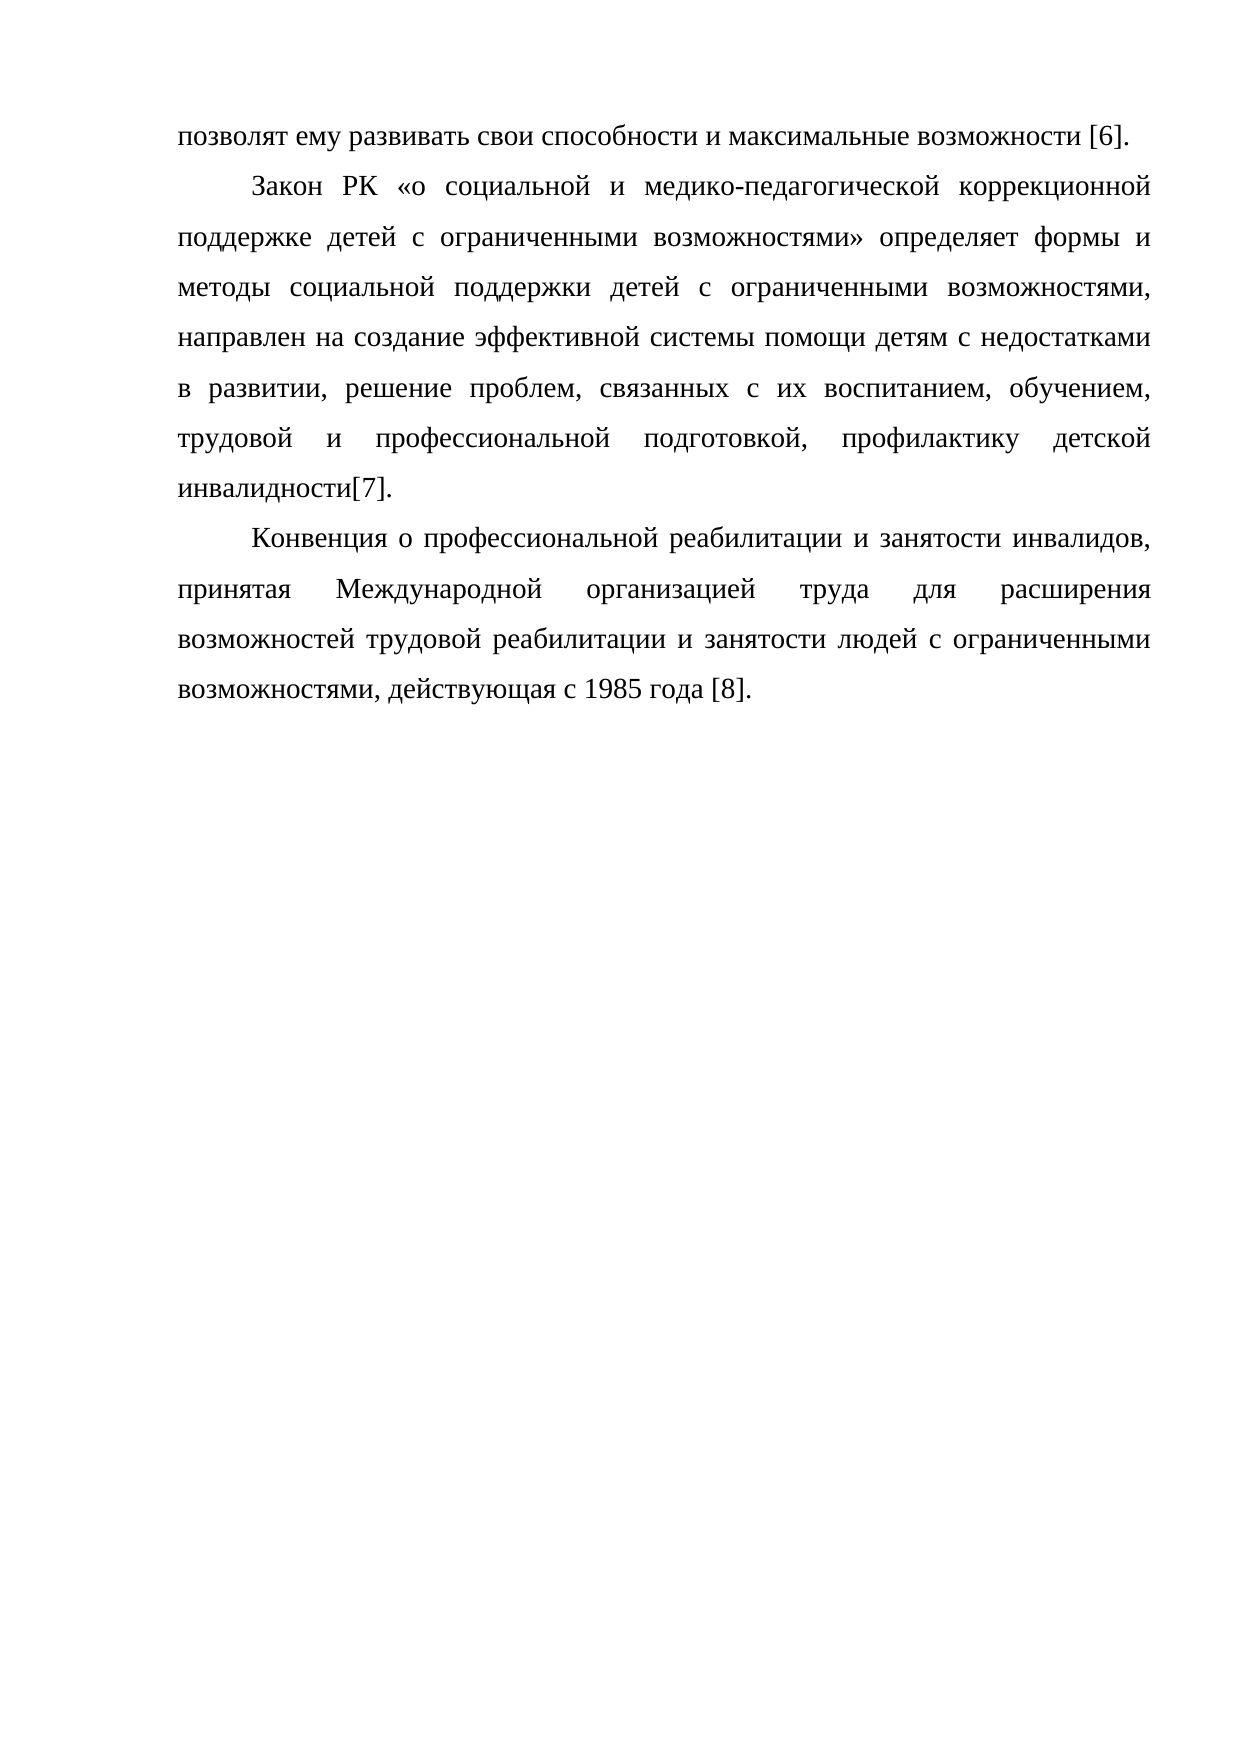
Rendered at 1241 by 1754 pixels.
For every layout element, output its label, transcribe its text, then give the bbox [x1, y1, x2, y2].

text Закон РК «о социальной и медико-педагогической коррекционной поддержке детей с ограниченными возможностями» определяет формы и методы социальной поддержки детей с ограниченными возможностями, направлен на создание эффективной системы помощи детям с недостатками в развитии, решение проблем, связанных с их воспитанием, обучением, трудовой и профессиональной подготовкой, профилактику детской инвалидности[7]. [177, 168, 1152, 504]
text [177, 118, 1152, 152]
text Конвенция о профессиональной реабилитации и занятости инвалидов, принятая Международной организацией труда для расширения возможностей трудовой реабилитации и занятости людей с ограниченными возможностями, действующая с 1985 года [8]. [177, 521, 1152, 705]
